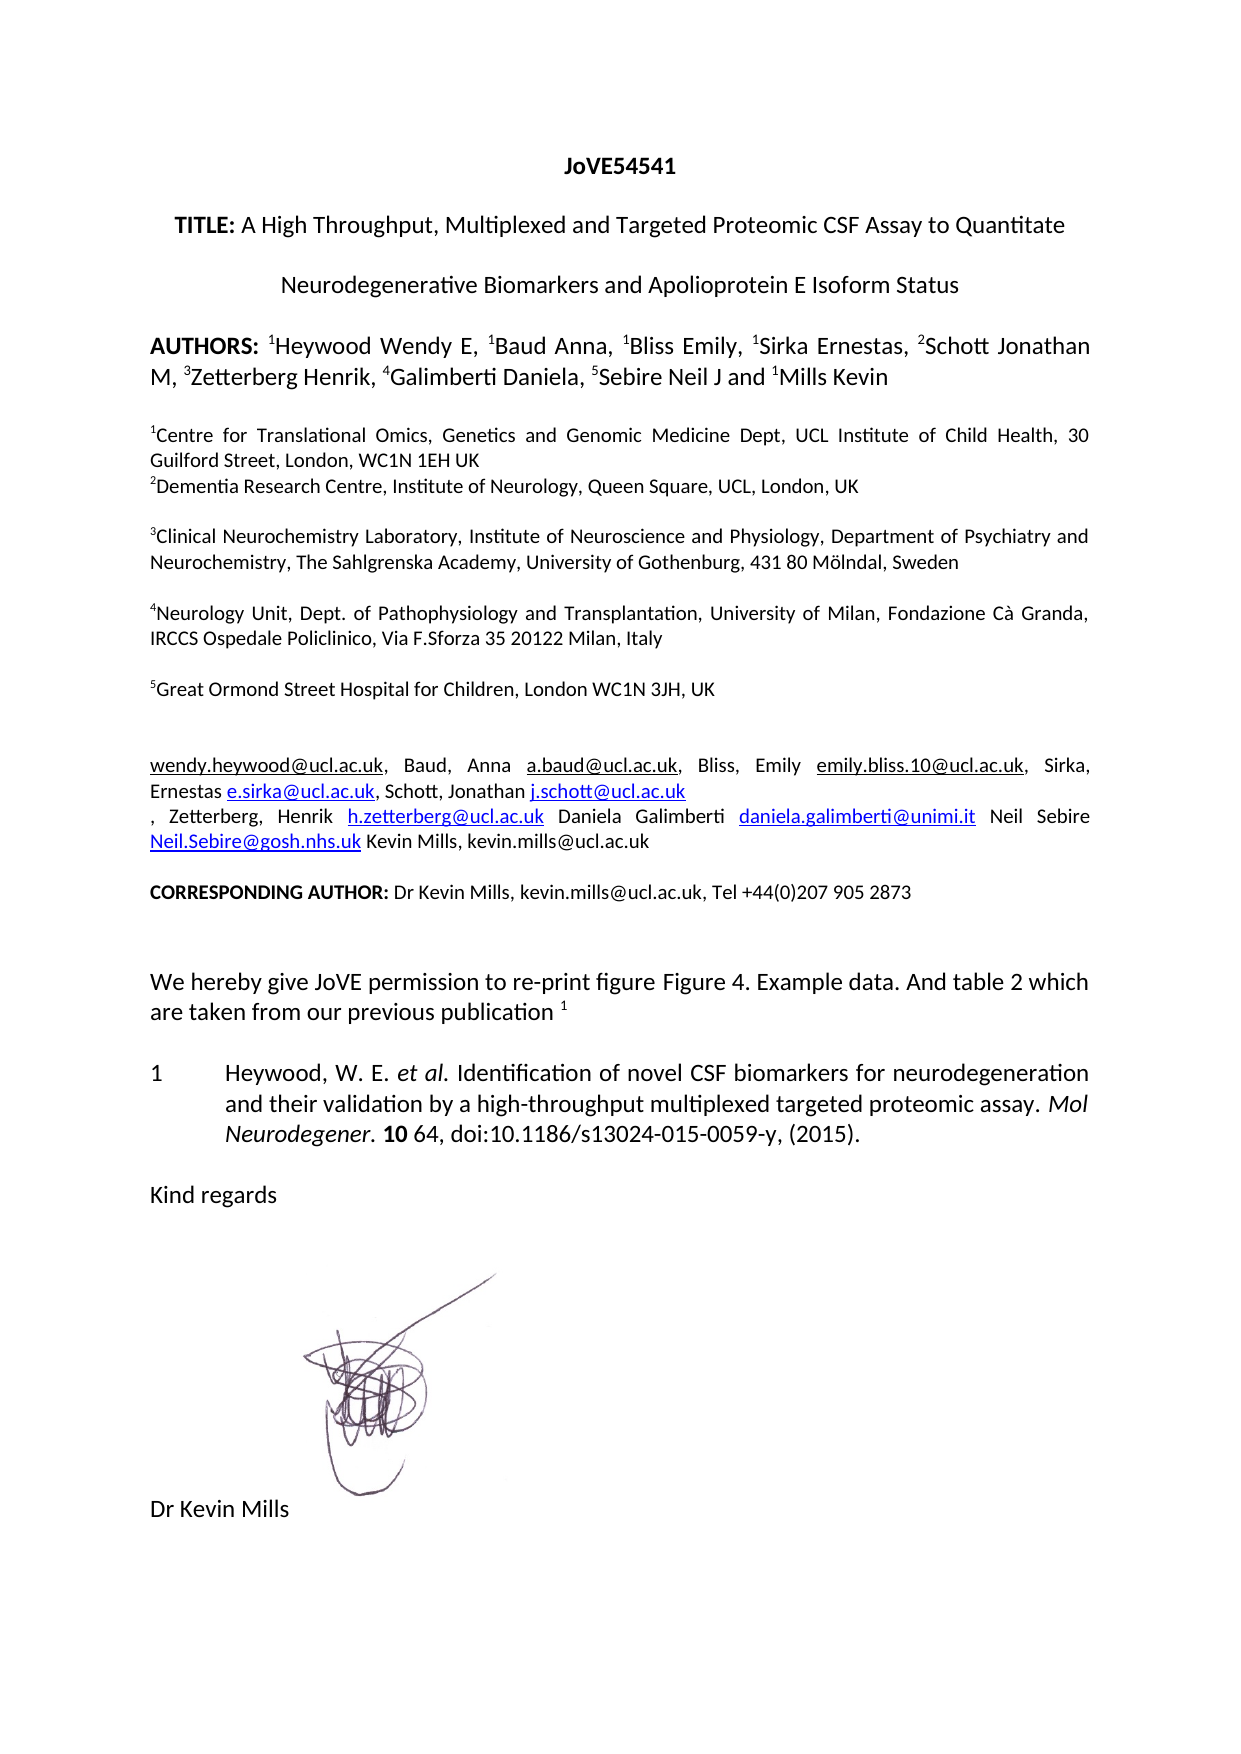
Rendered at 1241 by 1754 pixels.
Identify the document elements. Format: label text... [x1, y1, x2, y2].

text TITLE: A High Throughput, Multiplexed and Targeted Proteomic CSF Assay to Quantitate [150, 210, 1090, 240]
text AUTHORS: 1Heywood Wendy E, 1Baud Anna, 1Bliss Emily, 1Sirka Ernestas, 2Schott Jonathan M, 3Zetterberg Henrik, 4Galimberti Daniela, 5Sebire Neil J and 1Mills Kevin [150, 330, 1090, 391]
text 3Clinical Neurochemistry Laboratory, Institute of Neuroscience and Physiology, Department of Psychiatry and Neurochemistry, The Sahlgrenska Academy, University of Gothenburg, 431 80 Mölndal, Sweden [150, 524, 1090, 574]
text 5Great Ormond Street Hospital for Children, London WC1N 3JH, UK [150, 676, 1090, 702]
text CORRESPONDING AUTHOR: Dr Kevin Mills, kevin.mills@ucl.ac.uk, Tel +44(0)207 905 2873 [150, 879, 1090, 905]
text 2Dementia Research Centre, Institute of Neurology, Queen Square, UCL, London, UK [150, 473, 1090, 498]
text We hereby give JoVE permission to re-print figure Figure 4. Example data. And table 2 which are taken from our previous publication 1 [150, 966, 1090, 1027]
text Dr Kevin Mills [150, 1241, 1090, 1524]
text 1Centre for Translational Omics, Genetics and Genomic Medicine Dept, UCL Institute of Child Health, 30 Guilford Street, London, WC1N 1EH UK [150, 422, 1090, 473]
picture [289, 1240, 527, 1518]
text wendy.heywood@ucl.ac.uk, Baud, Anna a.baud@ucl.ac.uk, Bliss, Emily emily.bliss.10@ucl.ac.uk, Sirka, Ernestas e.sirka@ucl.ac.uk, Schott, Jonathan j.schott@ucl.ac.uk [150, 752, 1090, 803]
text 1 Heywood, W. E. et al. Identification of novel CSF biomarkers for neurodegeneration and their validation by a high-throughput multiplexed targeted proteomic assay. Mol Neurodegener. 10 64, doi:10.1186/s13024-015-0059-y, (2015). [150, 1057, 1090, 1149]
text JoVE54541 [150, 150, 1090, 181]
text , Zetterberg, Henrik h.zetterberg@ucl.ac.uk Daniela Galimberti daniela.galimberti@unimi.it Neil Sebire Neil.Sebire@gosh.nhs.uk Kevin Mills, kevin.mills@ucl.ac.uk [150, 803, 1090, 854]
text Neurodegenerative Biomarkers and Apolioprotein E Isoform Status [150, 269, 1090, 300]
text 4Neurology Unit, Dept. of Pathophysiology and Transplantation, University of Milan, Fondazione Cà Granda, IRCCS Ospedale Policlinico, Via F.Sforza 35 20122 Milan, Italy [150, 600, 1090, 651]
text Kind regards [150, 1179, 1090, 1210]
